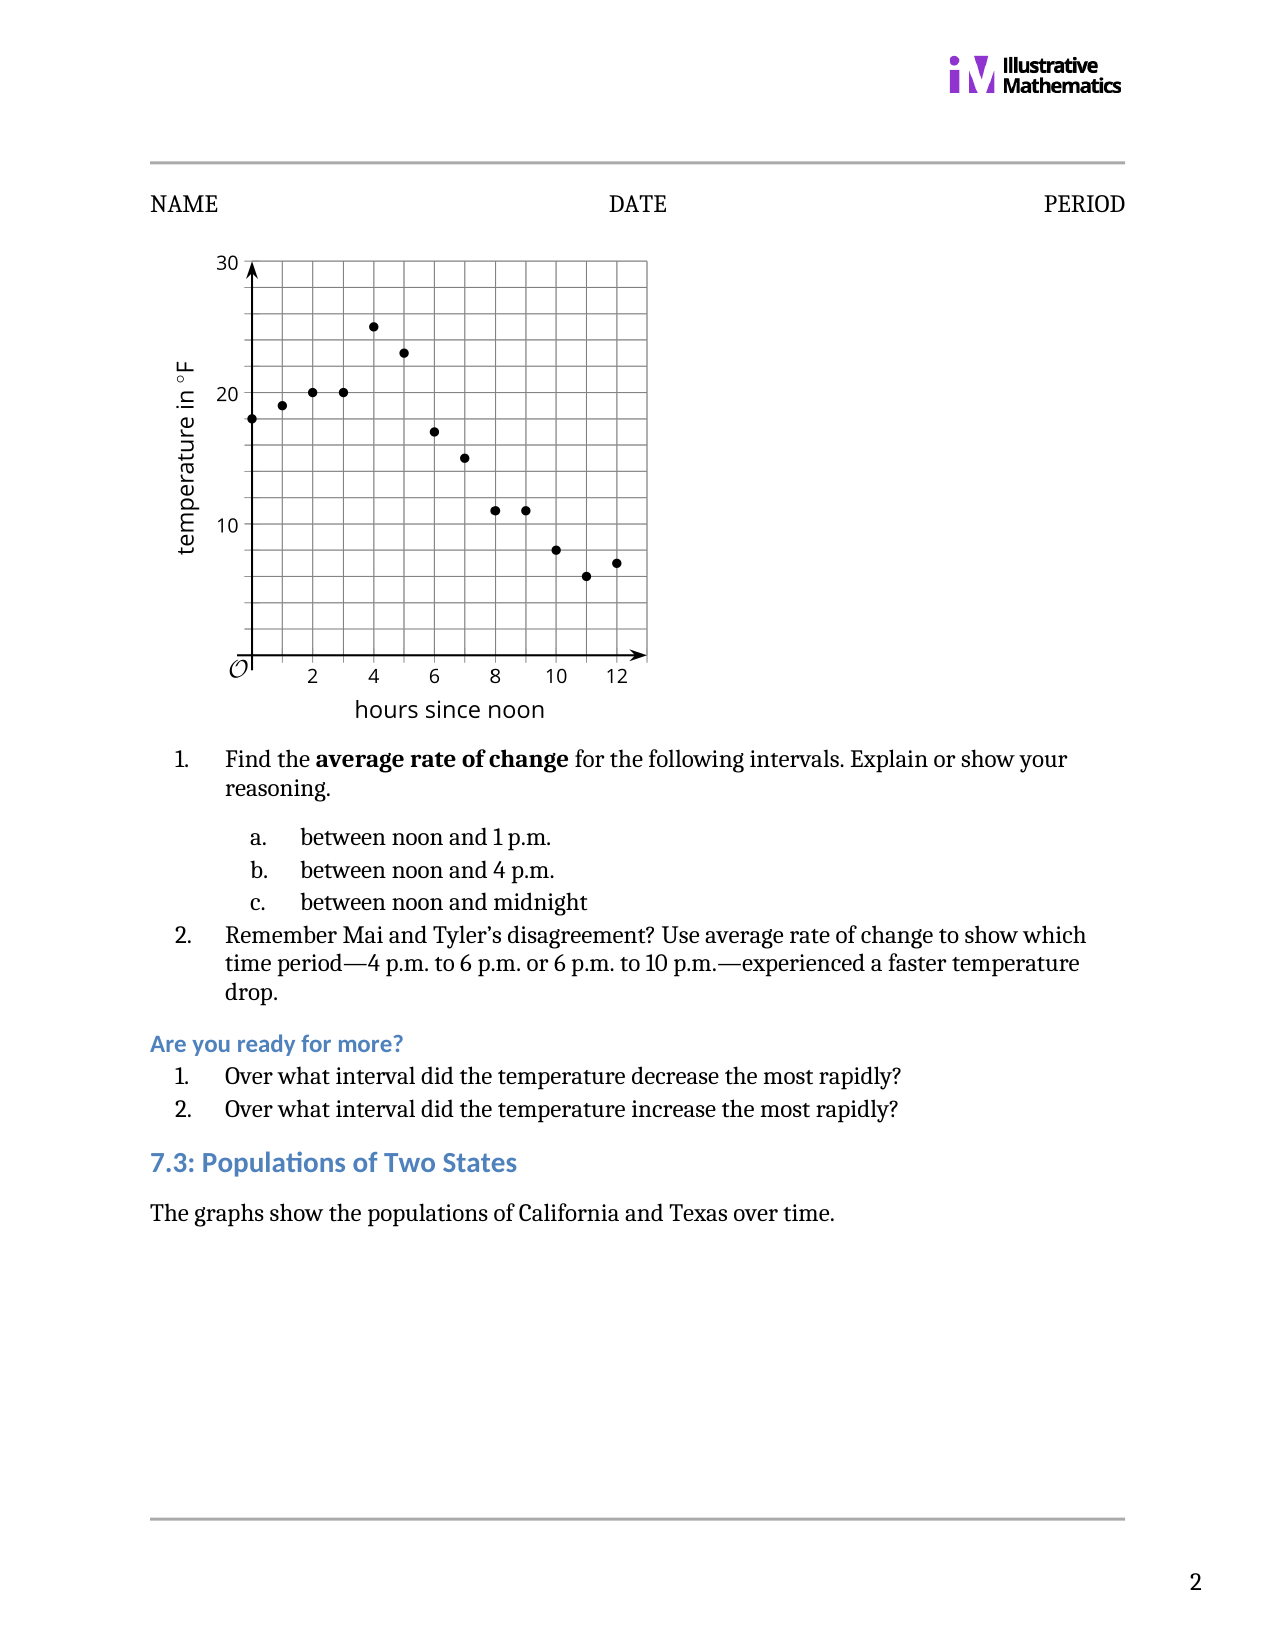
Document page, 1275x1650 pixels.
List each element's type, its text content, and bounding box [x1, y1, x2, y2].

list between noon and midnight [250, 888, 1125, 917]
list Remember Mai and Tyler’s disagreement? Use average rate of change to show which time period—4 p.m. to 6 p.m. or 6 p.m. to 10 p.m.—experienced a faster temperature drop. [175, 921, 1125, 1007]
list Find the average rate of change for the following intervals. Explain or show your reasoning. [175, 745, 1125, 802]
text The graphs show the populations of California and Texas over time. [150, 1198, 1125, 1227]
list Over what interval did the temperature decrease the most rapidly? [175, 1062, 1125, 1091]
subtitle 7.3: Populations of Two States [150, 1144, 1125, 1180]
subtitle Are you ready for more? [150, 1028, 1125, 1058]
picture [949, 55, 1121, 93]
picture [168, 247, 655, 726]
list between noon and 1 p.m. [250, 823, 1125, 852]
list between noon and 4 p.m. [250, 856, 1125, 884]
list Over what interval did the temperature increase the most rapidly? [175, 1094, 1125, 1123]
